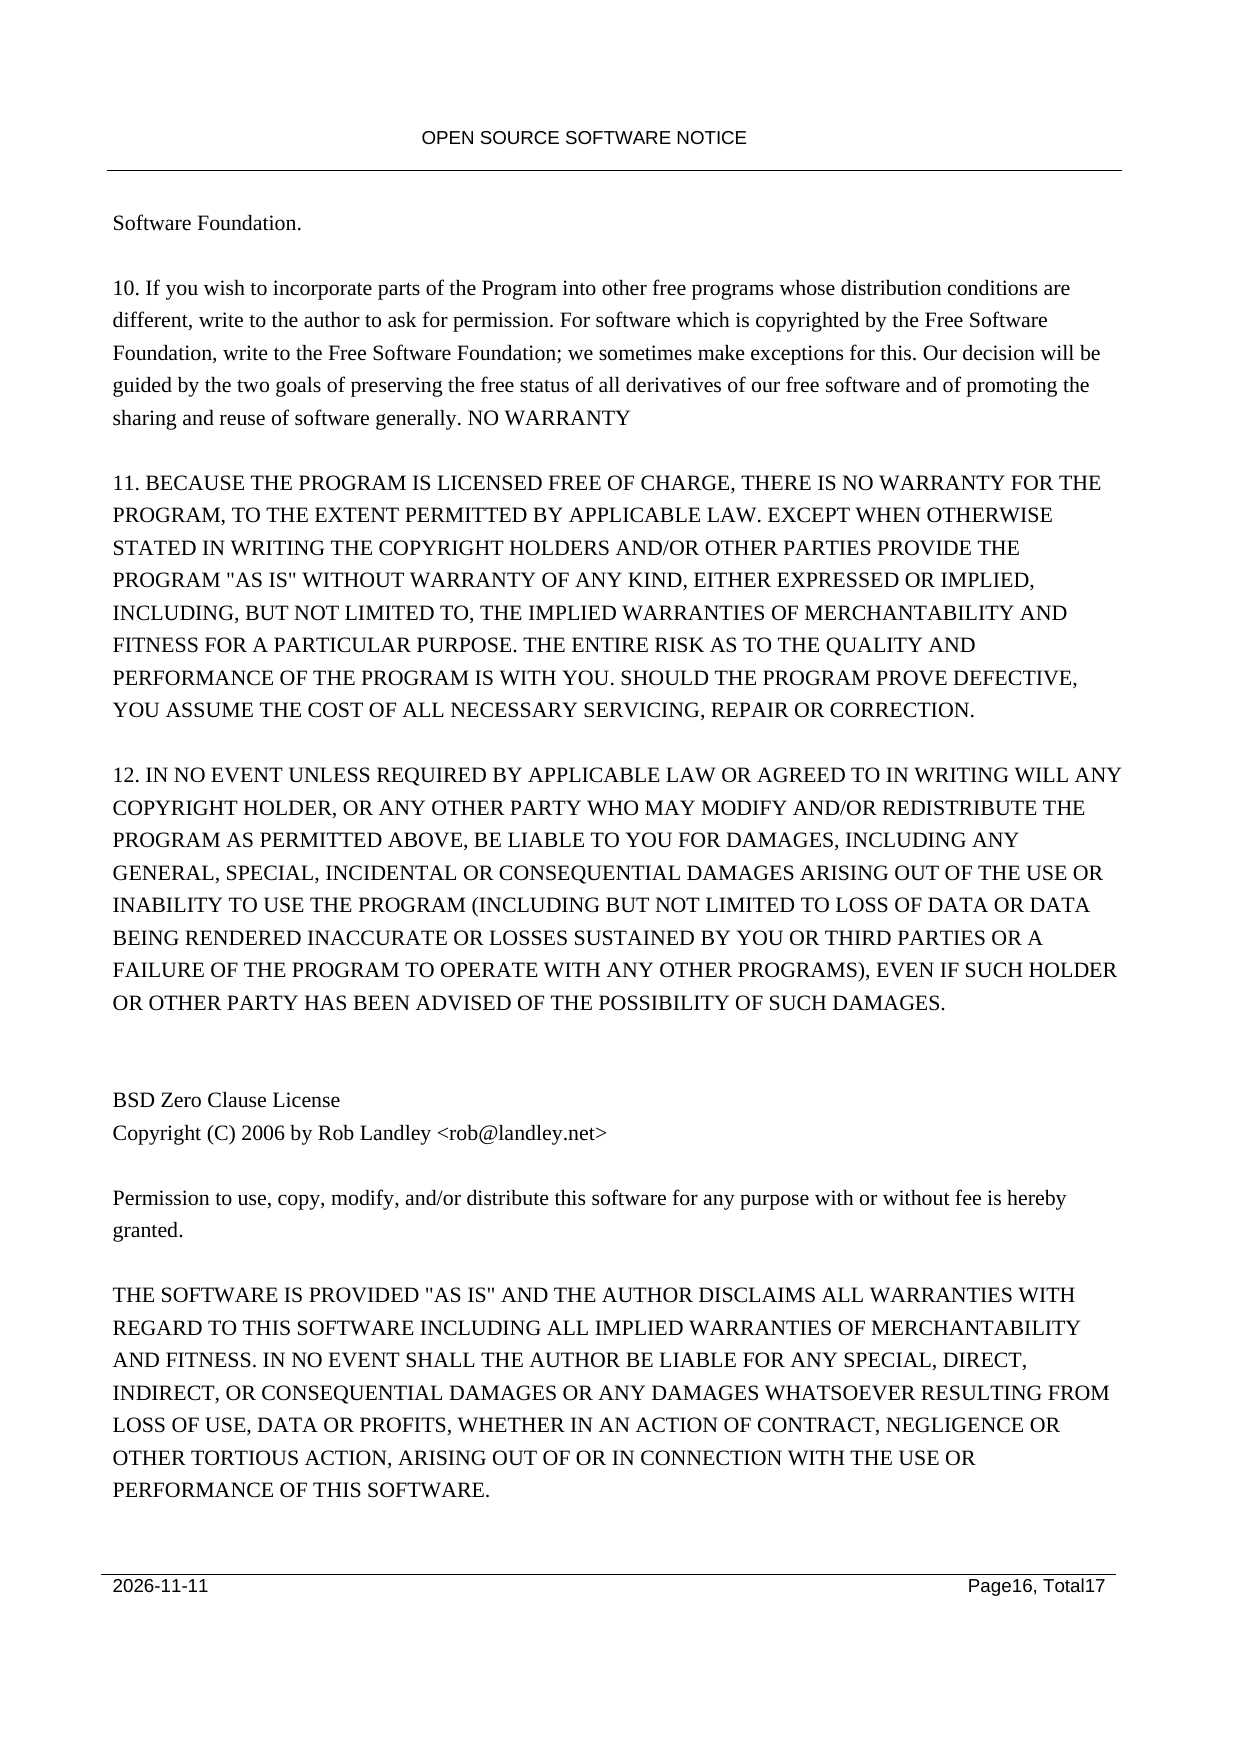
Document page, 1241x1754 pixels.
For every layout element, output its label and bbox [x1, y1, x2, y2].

text [112, 206, 1128, 1539]
